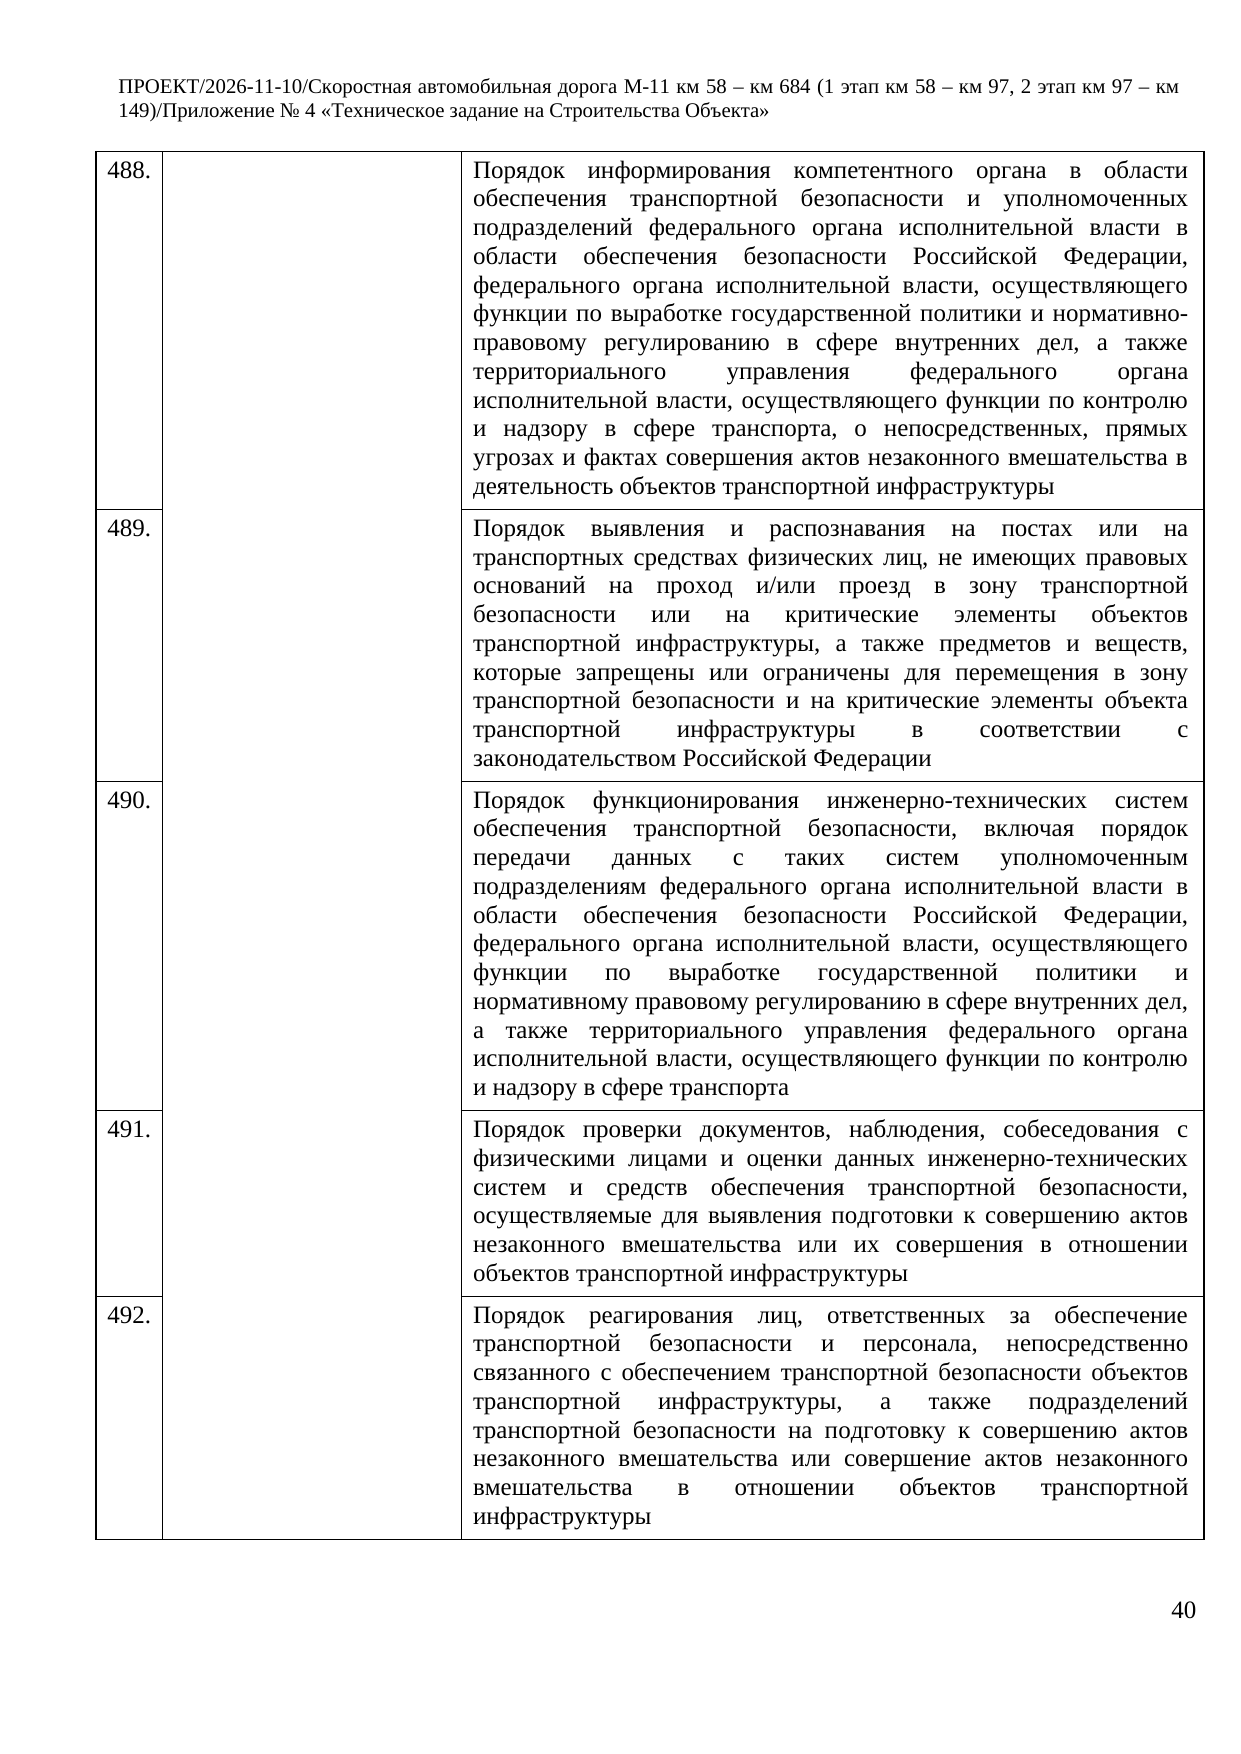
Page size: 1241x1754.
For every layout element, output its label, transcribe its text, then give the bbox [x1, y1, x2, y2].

table_cell Порядок информирования компетентного органа в области обеспечения транспортной безопасности и уполномоченных подразделений федерального органа исполнительной власти в области обеспечения безопасности Российской Федерации, федерального органа исполнительной власти, осуществляющего функции по выработке государственной политики и нормативно-правовому регулированию в сфере внутренних дел, а также территориального управления федерального органа исполнительной власти, осуществляющего функции по контролю и надзору в сфере транспорта, о непосредственных, прямых угрозах и фактах совершения актов незаконного вмешательства в деятельность объектов транспортной инфраструктуры [462, 152, 1203, 509]
table_cell [97, 510, 162, 781]
table_cell Порядок функционирования инженерно-технических систем обеспечения транспортной безопасности, включая порядок передачи данных с таких систем уполномоченным подразделениям федерального органа исполнительной власти в области обеспечения безопасности Российской Федерации, федерального органа исполнительной власти, осуществляющего функции по выработке государственной политики и нормативному правовому регулированию в сфере внутренних дел, а также территориального управления федерального органа исполнительной власти, осуществляющего функции по контролю и надзору в сфере транспорта [462, 782, 1203, 1110]
table_cell Порядок проверки документов, наблюдения, собеседования с физическими лицами и оценки данных инженерно-технических систем и средств обеспечения транспортной безопасности, осуществляемые для выявления подготовки к совершению актов незаконного вмешательства или их совершения в отношении объектов транспортной инфраструктуры [462, 1111, 1203, 1296]
table_cell [97, 1297, 162, 1539]
table_cell [97, 1111, 162, 1296]
table_cell [97, 782, 162, 1110]
table_cell Порядок выявления и распознавания на постах или на транспортных средствах физических лиц, не имеющих правовых оснований на проход и/или проезд в зону транспортной безопасности или на критические элементы объектов транспортной инфраструктуры, а также предметов и веществ, которые запрещены или ограничены для перемещения в зону транспортной безопасности и на критические элементы объекта транспортной инфраструктуры в соответствии с законодательством Российской Федерации [462, 510, 1203, 781]
table_cell Порядок реагирования лиц, ответственных за обеспечение транспортной безопасности и персонала, непосредственно связанного с обеспечением транспортной безопасности объектов транспортной инфраструктуры, а также подразделений транспортной безопасности на подготовку к совершению актов незаконного вмешательства или совершение актов незаконного вмешательства в отношении объектов транспортной инфраструктуры [462, 1297, 1203, 1539]
table_cell [97, 152, 162, 509]
